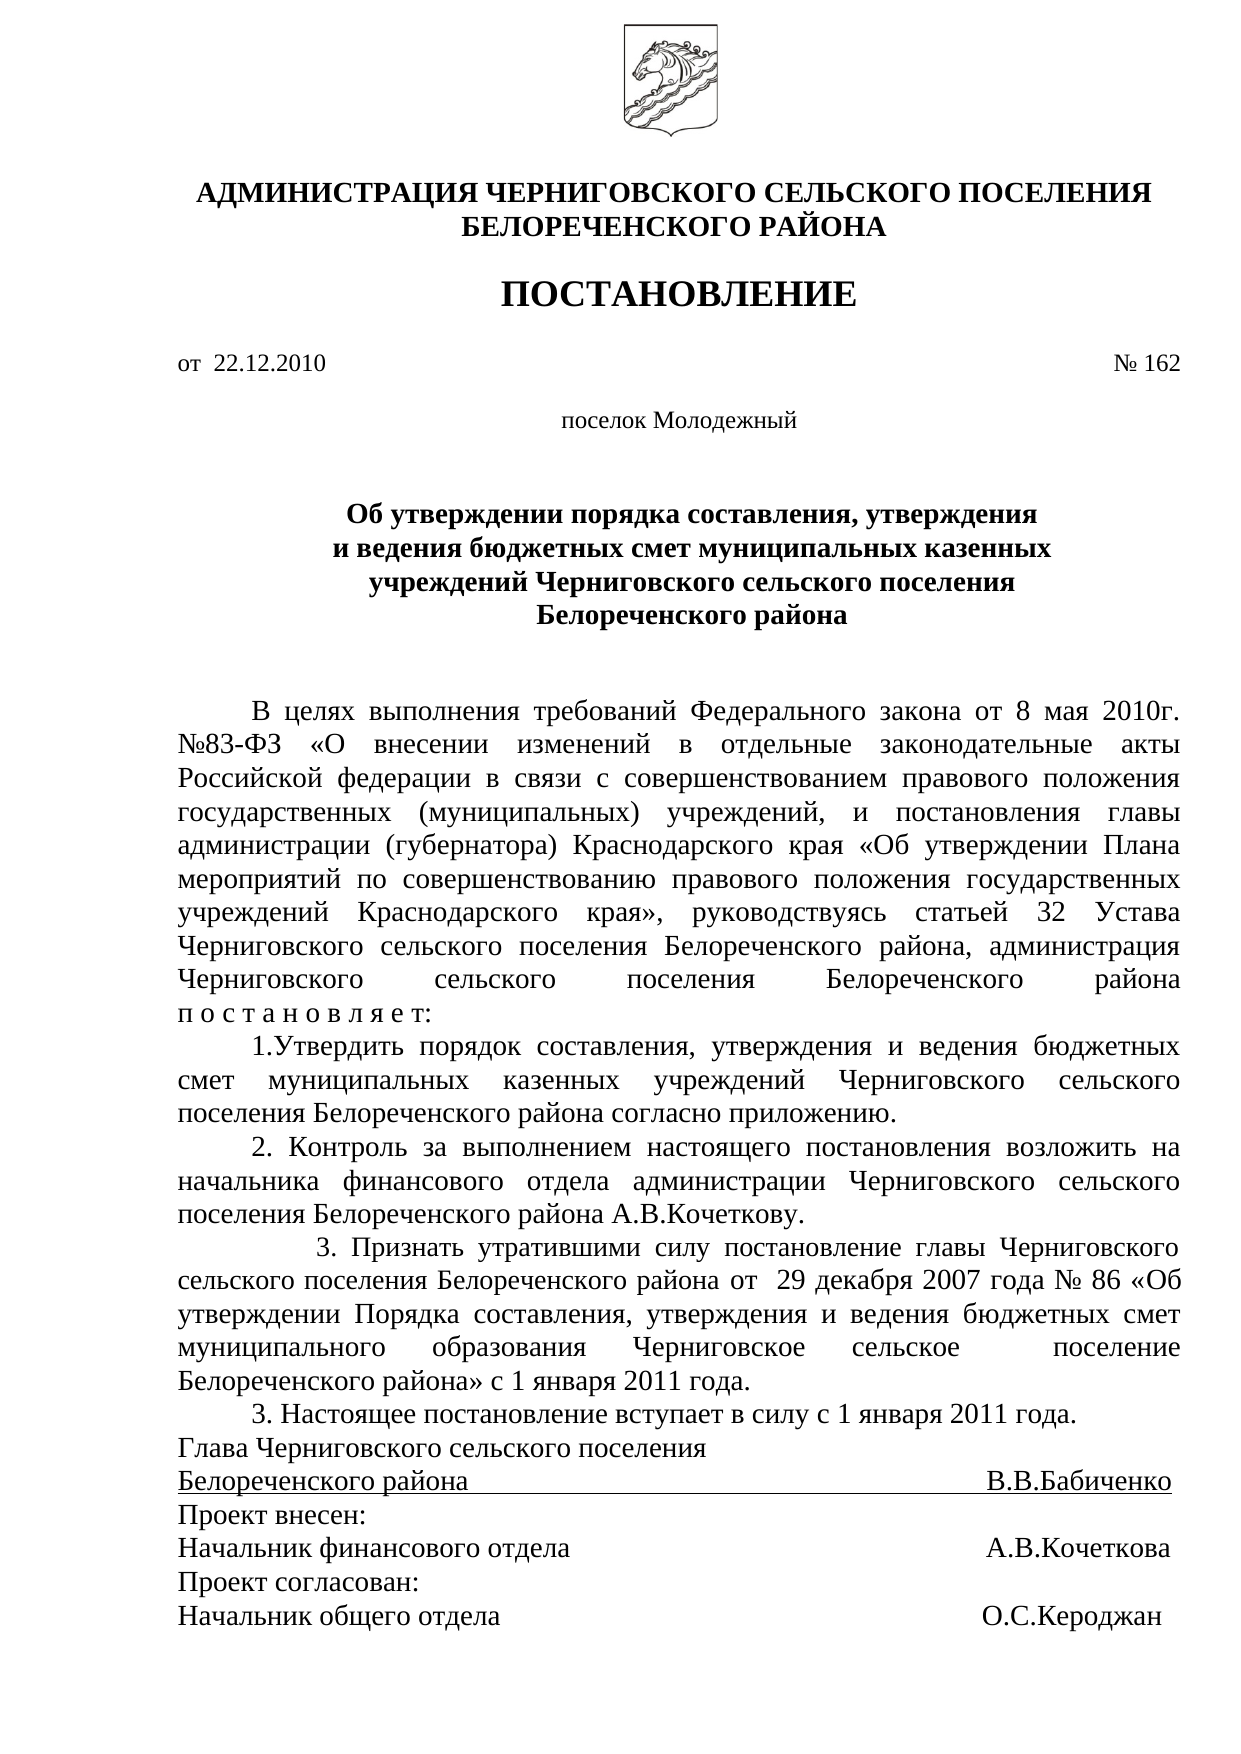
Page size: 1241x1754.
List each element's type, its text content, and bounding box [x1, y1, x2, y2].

text Глава Черниговского сельского поселения [177, 1430, 1181, 1463]
text Начальник общего отдела О.С.Кероджан [177, 1598, 1181, 1631]
text поселок Молодежный [177, 406, 1181, 434]
text 2. Контроль за выполнением настоящего постановления возложить на начальника финансового отдела администрации Черниговского сельского поселения Белореченского района А.В.Кочеткову. [177, 1129, 1181, 1230]
text Проект внесен: [177, 1497, 1181, 1531]
text ПОСТАНОВЛЕНИЕ [177, 271, 1181, 314]
text 3. Признать утратившими силу постановление главы Черниговского сельского поселения Белореченского района от 29 декабря 2007 года № 86 «Об утверждении Порядка составления, утверждения и ведения бюджетных смет муниципального образования Черниговское сельское поселение Белореченского района» с 1 января 2011 года. [177, 1230, 1182, 1396]
picture [623, 24, 718, 137]
text В целях выполнения требований Федерального закона от 8 мая 2010г. №83-ФЗ «О внесении изменений в отдельные законодательные акты Российской федерации в связи с совершенствованием правового положения государственных (муниципальных) учреждений, и постановления главы администрации (губернатора) Краснодарского края «Об утверждении Плана мероприятий по совершенствованию правового положения государственных учреждений Краснодарского края», руководствуясь статьей 32 Устава Черниговского сельского поселения Белореченского района, администрация Черниговского сельского поселения Белореченского района п о с т а н о в л я е т: [177, 693, 1181, 1028]
text Белореченского района В.В.Бабиченко [177, 1463, 1181, 1497]
text БЕЛОРЕЧЕНСКОГО РАЙОНА [167, 209, 1181, 243]
text 1.Утвердить порядок составления, утверждения и ведения бюджетных смет муниципальных казенных учреждений Черниговского сельского поселения Белореченского района согласно приложению. [177, 1028, 1181, 1129]
text Начальник финансового отдела А.В.Кочеткова [177, 1531, 1181, 1564]
text Проект согласован: [177, 1564, 1181, 1598]
text от 22.12.2010 № 162 [177, 348, 1181, 377]
text Об утверждении порядка составления, утверждения [265, 497, 1119, 530]
text 3. Настоящее постановление вступает в силу с 1 января 2011 года. [177, 1396, 1181, 1430]
text и ведения бюджетных смет муниципальных казенных учреждений Черниговского сельского поселения Белореченского района [265, 530, 1119, 631]
text АДМИНИСТРАЦИЯ ЧЕРНИГОВСКОГО СЕЛЬСКОГО ПОСЕЛЕНИЯ [167, 176, 1181, 209]
